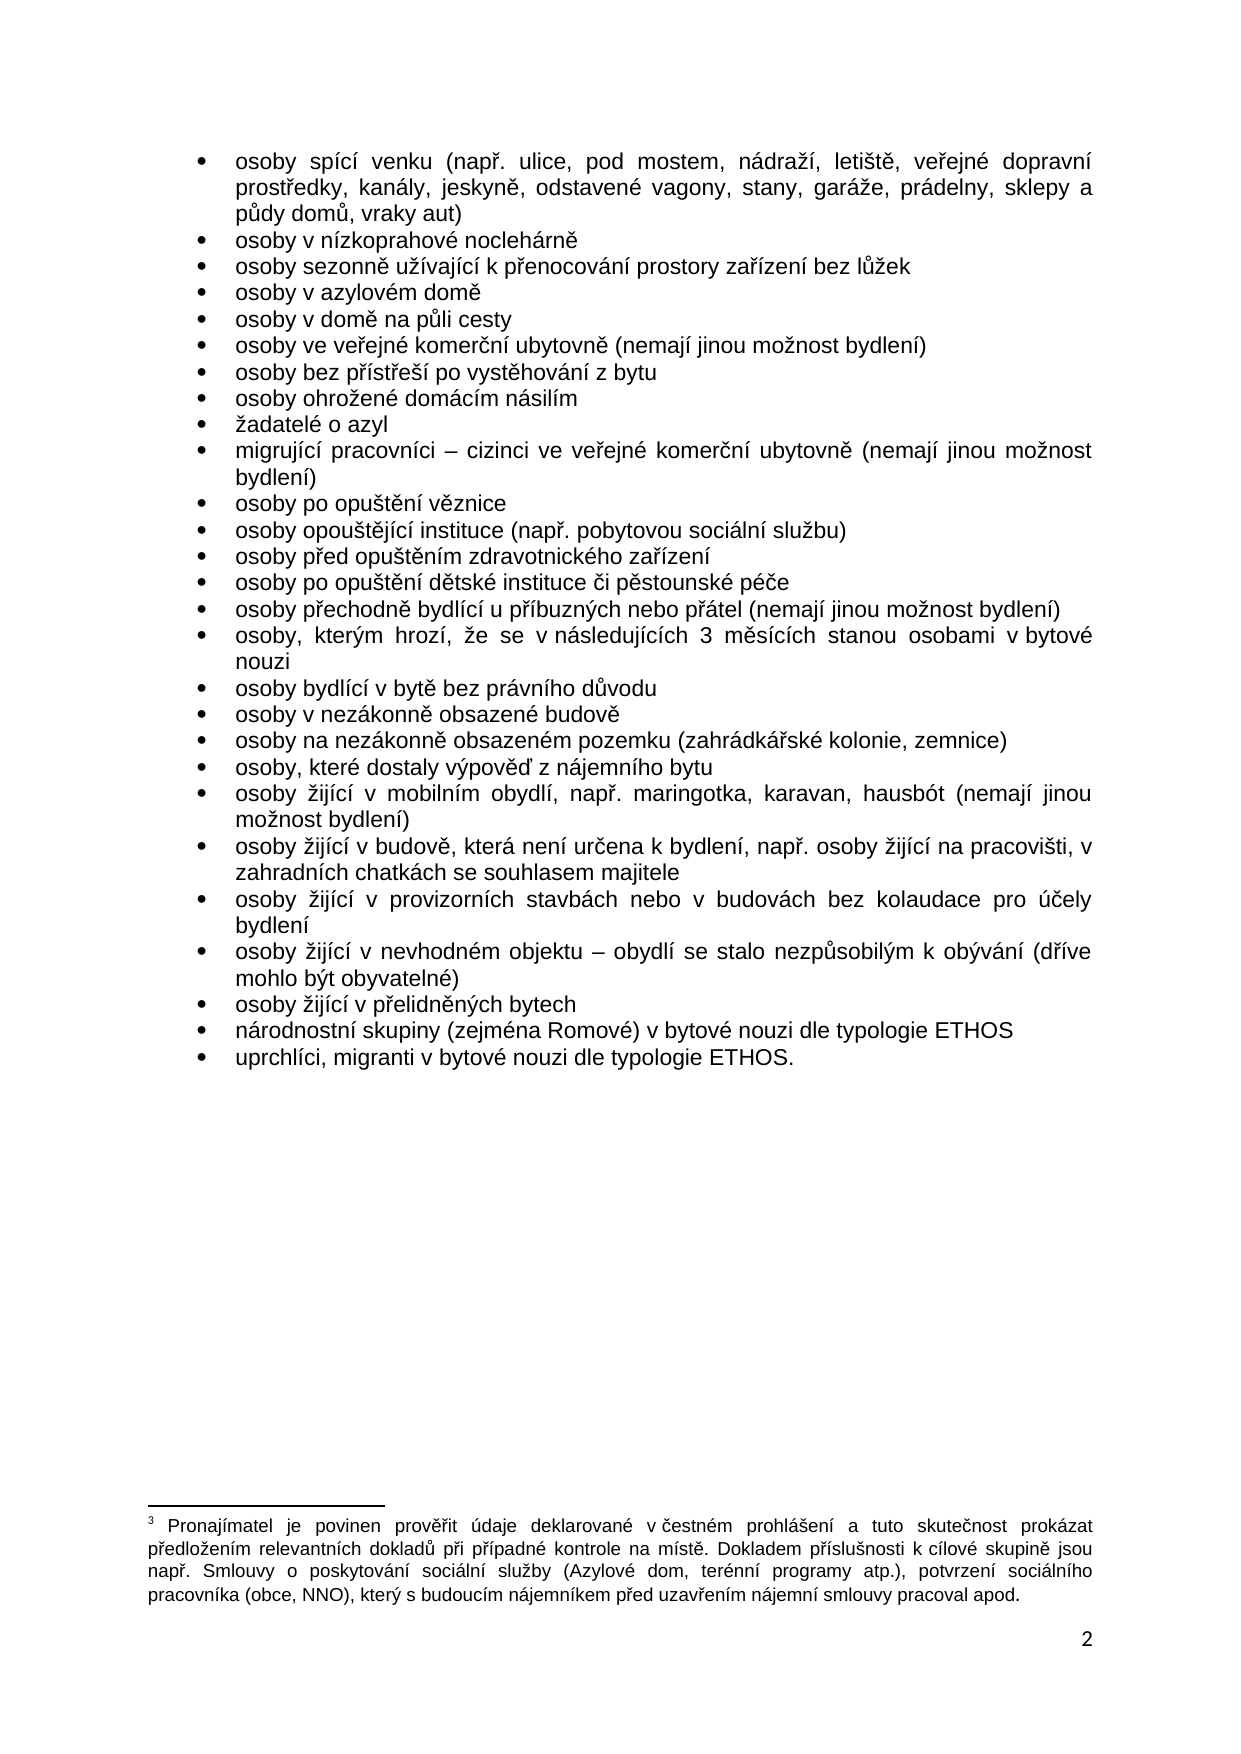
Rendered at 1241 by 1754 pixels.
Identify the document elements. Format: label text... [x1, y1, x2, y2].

list osoby žijící v provizorních stavbách nebo v budovách bez kolaudace pro účely bydlení [198, 886, 1093, 938]
list osoby bydlící v bytě bez právního důvodu [198, 675, 1093, 701]
list národnostní skupiny (zejména Romové) v bytové nouzi dle typologie ETHOS [198, 1017, 1093, 1044]
list osoby před opuštěním zdravotnického zařízení [198, 543, 1093, 569]
list osoby po opuštění věznice [198, 490, 1093, 517]
list osoby opouštějící instituce (např. pobytovou sociální službu) [198, 517, 1093, 543]
list osoby přechodně bydlící u příbuzných nebo přátel (nemají jinou možnost bydlení) [198, 596, 1093, 622]
list uprchlíci, migranti v bytové nouzi dle typologie ETHOS. [198, 1044, 1093, 1070]
list osoby v domě na půli cesty [198, 306, 1093, 332]
list osoby žijící v budově, která není určena k bydlení, např. osoby žijící na pracovišti, v zahradních chatkách se souhlasem majitele [198, 833, 1093, 886]
list osoby, které dostaly výpověď z nájemního bytu [198, 754, 1093, 780]
list osoby, kterým hrozí, že se v následujících 3 měsících stanou osobami v bytové nouzi [198, 622, 1093, 675]
list osoby ve veřejné komerční ubytovně (nemají jinou možnost bydlení) [198, 332, 1093, 358]
list osoby bez přístřeší po vystěhování z bytu [198, 358, 1093, 385]
list osoby na nezákonně obsazeném pozemku (zahrádkářské kolonie, zemnice) [198, 727, 1093, 754]
list osoby v nezákonně obsazené budově [198, 701, 1093, 727]
list osoby ohrožené domácím násilím [198, 385, 1093, 411]
list osoby po opuštění dětské instituce či pěstounské péče [198, 569, 1093, 596]
list osoby žijící v přelidněných bytech [198, 991, 1093, 1017]
list žadatelé o azyl [198, 411, 1093, 437]
list osoby sezonně užívající k přenocování prostory zařízení bez lůžek [198, 253, 1093, 279]
list osoby v nízkoprahové noclehárně [198, 227, 1093, 253]
list osoby žijící v nevhodném objektu – obydlí se stalo nezpůsobilým k obývání (dříve mohlo být obyvatelné) [198, 938, 1093, 991]
list osoby v azylovém domě [198, 279, 1093, 306]
list migrující pracovníci – cizinci ve veřejné komerční ubytovně (nemají jinou možnost bydlení) [198, 437, 1093, 490]
list osoby žijící v mobilním obydlí, např. maringotka, karavan, hausbót (nemají jinou možnost bydlení) [198, 780, 1093, 833]
list osoby spící venku (např. ulice, pod mostem, nádraží, letiště, veřejné dopravní prostředky, kanály, jeskyně, odstavené vagony, stany, garáže, prádelny, sklepy a půdy domů, vraky aut) [198, 148, 1093, 227]
